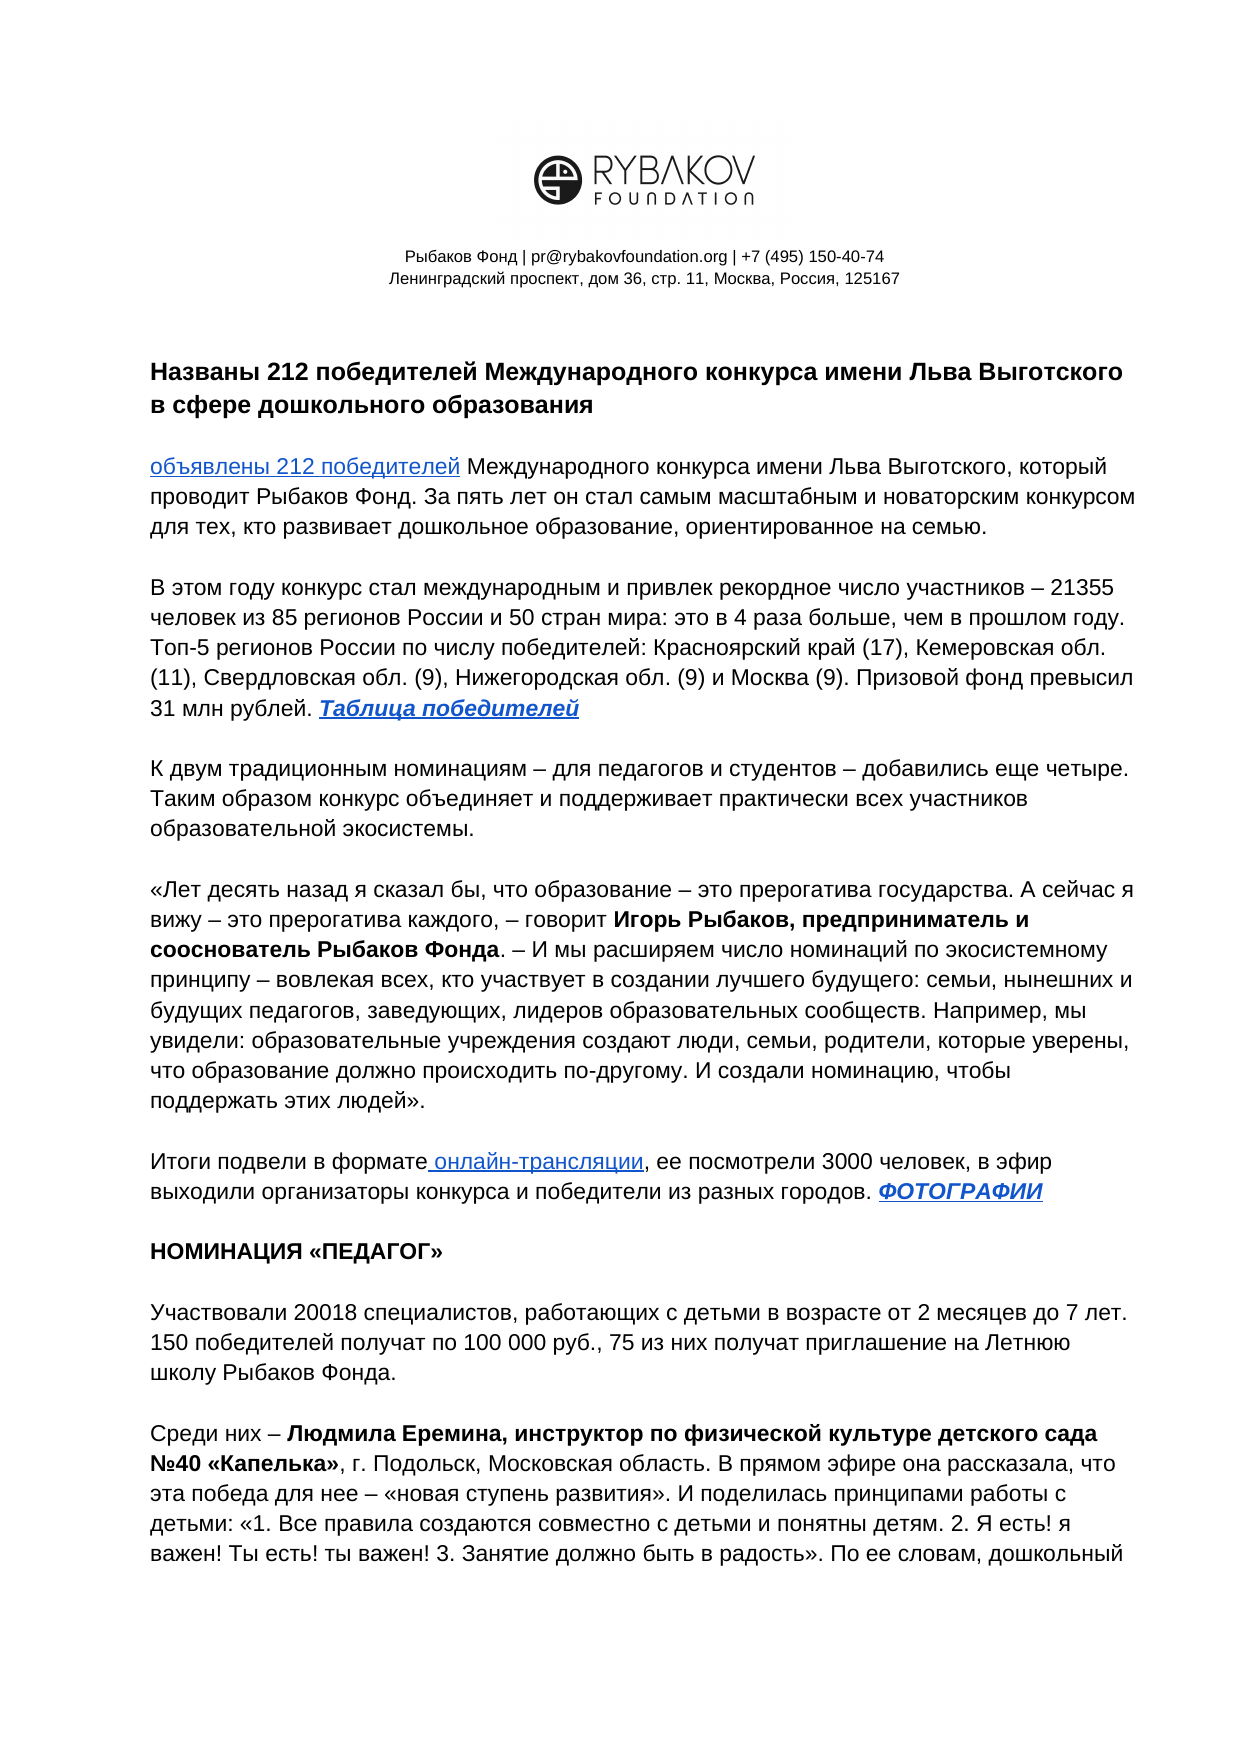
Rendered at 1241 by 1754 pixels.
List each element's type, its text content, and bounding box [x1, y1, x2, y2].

text В этом году конкурс стал международным и привлек рекордное число участников – 21355 человек из 85 регионов России и 50 стран мира: это в 4 раза больше, чем в прошлом году. Топ-5 регионов России по числу победителей: Красноярский край (17), Кемеровская обл. (11), Свердловская обл. (9), Нижегородская обл. (9) и Москва (9). Призовой фонд превысил 31 млн рублей. Таблица победителей [150, 574, 1139, 721]
text Названы 212 победителей Международного конкурса имени Льва Выготского в сфере дошкольного образования [150, 357, 1139, 418]
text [150, 1419, 1139, 1567]
text К двум традиционным номинациям – для педагогов и студентов – добавились еще четыре. Таким образом конкурс объединяет и поддерживает практически всех участников образовательной экосистемы. [150, 755, 1139, 842]
text НОМИНАЦИЯ «ПЕДАГОГ» [150, 1238, 1139, 1265]
text Итоги подвели в формате онлайн-трансляции, ее посмотрели 3000 человек, в эфир выходили организаторы конкурса и победители из разных городов. ФОТОГРАФИИ [150, 1148, 1139, 1204]
text Рыбаков Фонд | pr@rybakovfoundation.org | +7 (495) 150-40-74 [150, 247, 1139, 266]
text объявлены 212 победителей Международного конкурса имени Льва Выготского, который проводит Рыбаков Фонд. За пять лет он стал самым масштабным и новаторским конкурсом для тех, кто развивает дошкольное образование, ориентированное на семью. [150, 453, 1139, 540]
text «Лет десять назад я сказал бы, что образование – это прерогатива государства. А сейчас я вижу – это прерогатива каждого, – говорит Игорь Рыбаков, предприниматель и сооснователь Рыбаков Фонда. – И мы расширяем число номинаций по экосистемному принципу – вовлекая всех, кто участвует в создании лучшего будущего: семьи, нынешних и будущих педагогов, заведующих, лидеров образовательных сообществ. Например, мы увидели: образовательные учреждения создают люди, семьи, родители, которые уверены, что образование должно происходить по-другому. И создали номинацию, чтобы поддержать этих людей». [150, 876, 1139, 1114]
text Участвовали 20018 специалистов, работающих с детьми в возрасте от 2 месяцев до 7 лет. 150 победителей получат по 100 000 руб., 75 из них получат приглашение на Летнюю школу Рыбаков Фонда. [150, 1299, 1139, 1386]
picture [496, 118, 793, 243]
text Ленинградский проспект, дом 36, стр. 11, Москва, Россия, 125167 [150, 269, 1139, 288]
